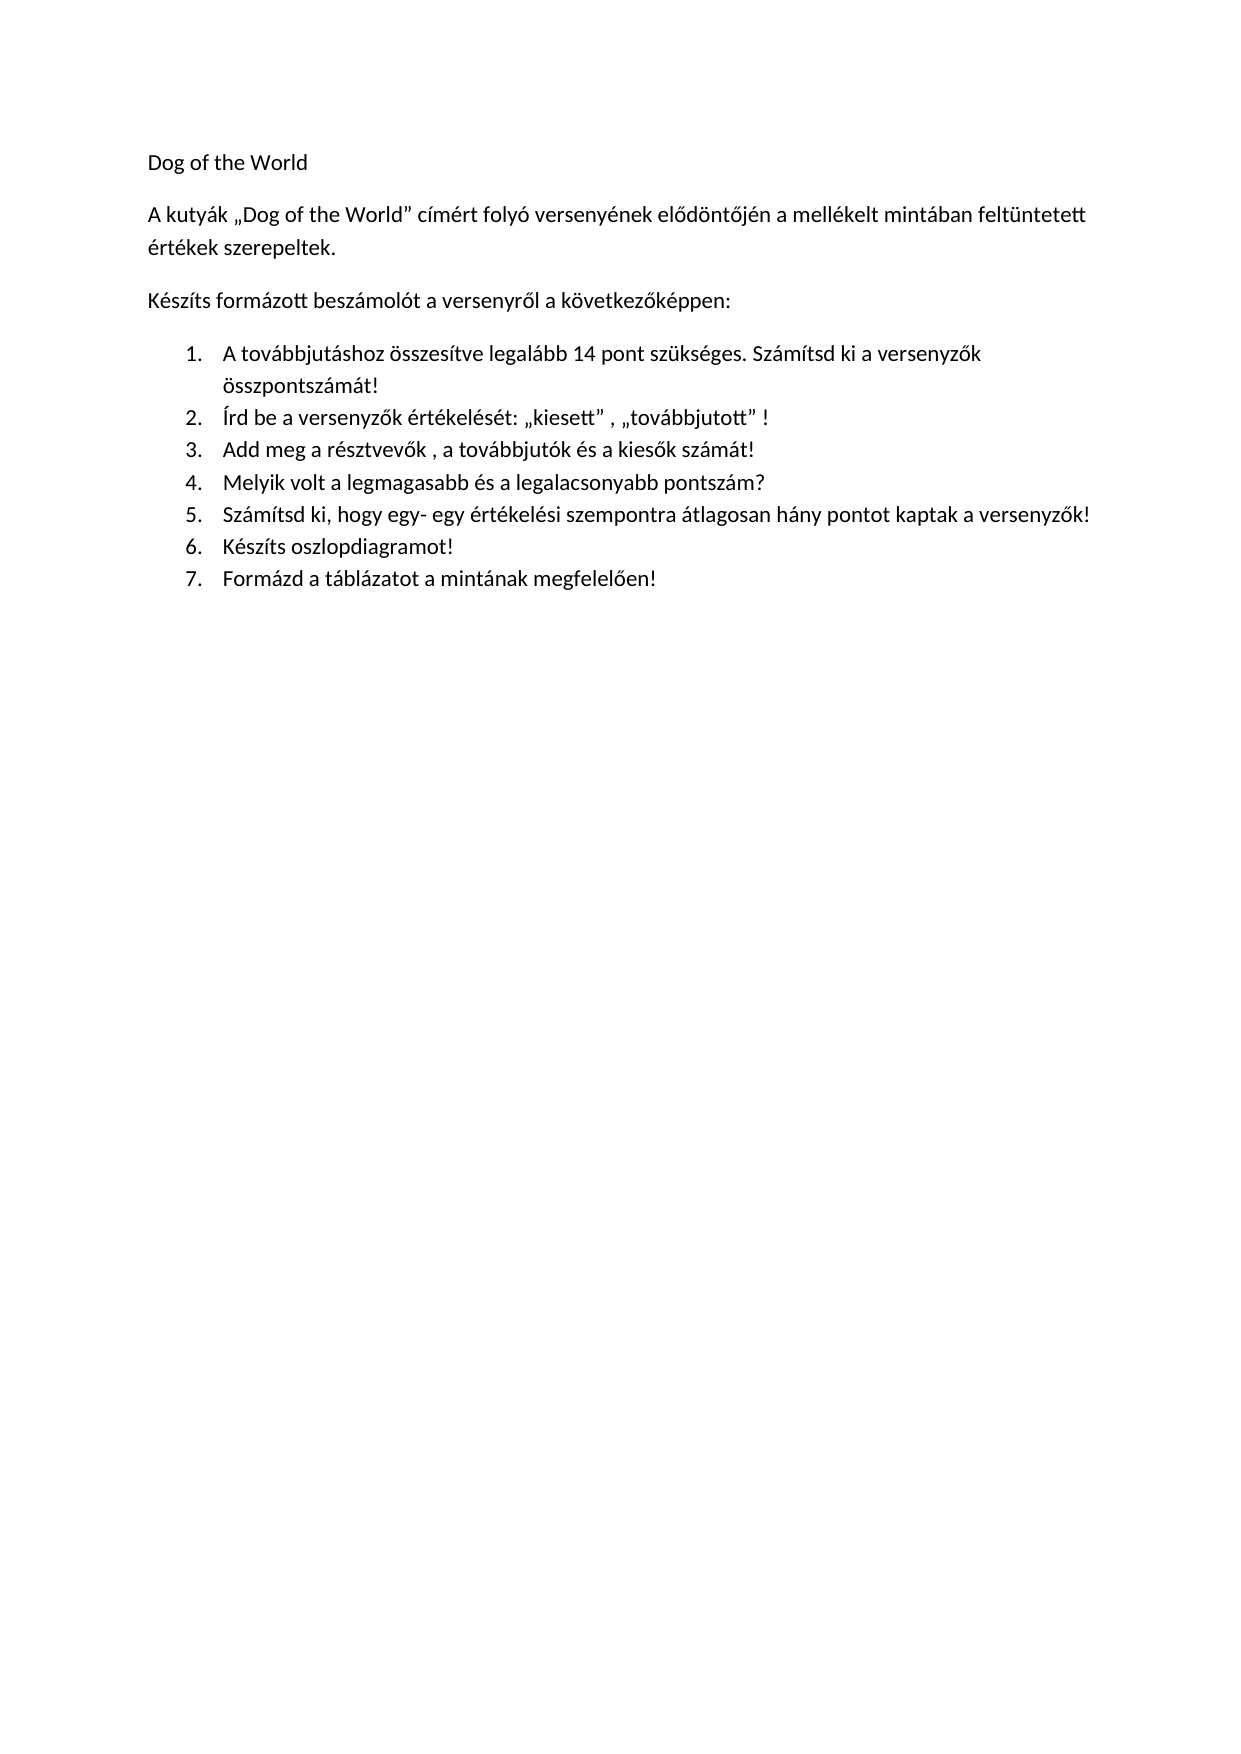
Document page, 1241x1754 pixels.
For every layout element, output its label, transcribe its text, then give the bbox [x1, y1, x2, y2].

list Számítsd ki, hogy egy- egy értékelési szempontra átlagosan hány pontot kaptak a versenyzők! [185, 500, 1093, 528]
text Dog of the World [148, 148, 1093, 176]
list A továbbjutáshoz összesítve legalább 14 pont szükséges. Számítsd ki a versenyzők összpontszámát! [185, 339, 1093, 399]
list Formázd a táblázatot a mintának megfelelően! [185, 564, 1093, 592]
list Add meg a résztvevők , a továbbjutók és a kiesők számát! [185, 435, 1093, 463]
list Készíts oszlopdiagramot! [185, 532, 1093, 560]
text A kutyák „Dog of the World” címért folyó versenyének elődöntőjén a mellékelt mintában feltüntetett értékek szerepeltek. [148, 201, 1093, 261]
list Melyik volt a legmagasabb és a legalacsonyabb pontszám? [185, 468, 1093, 496]
text Készíts formázott beszámolót a versenyről a következőképpen: [148, 286, 1093, 314]
list Írd be a versenyzők értékelését: „kiesett” , „továbbjutott” ! [185, 403, 1093, 431]
